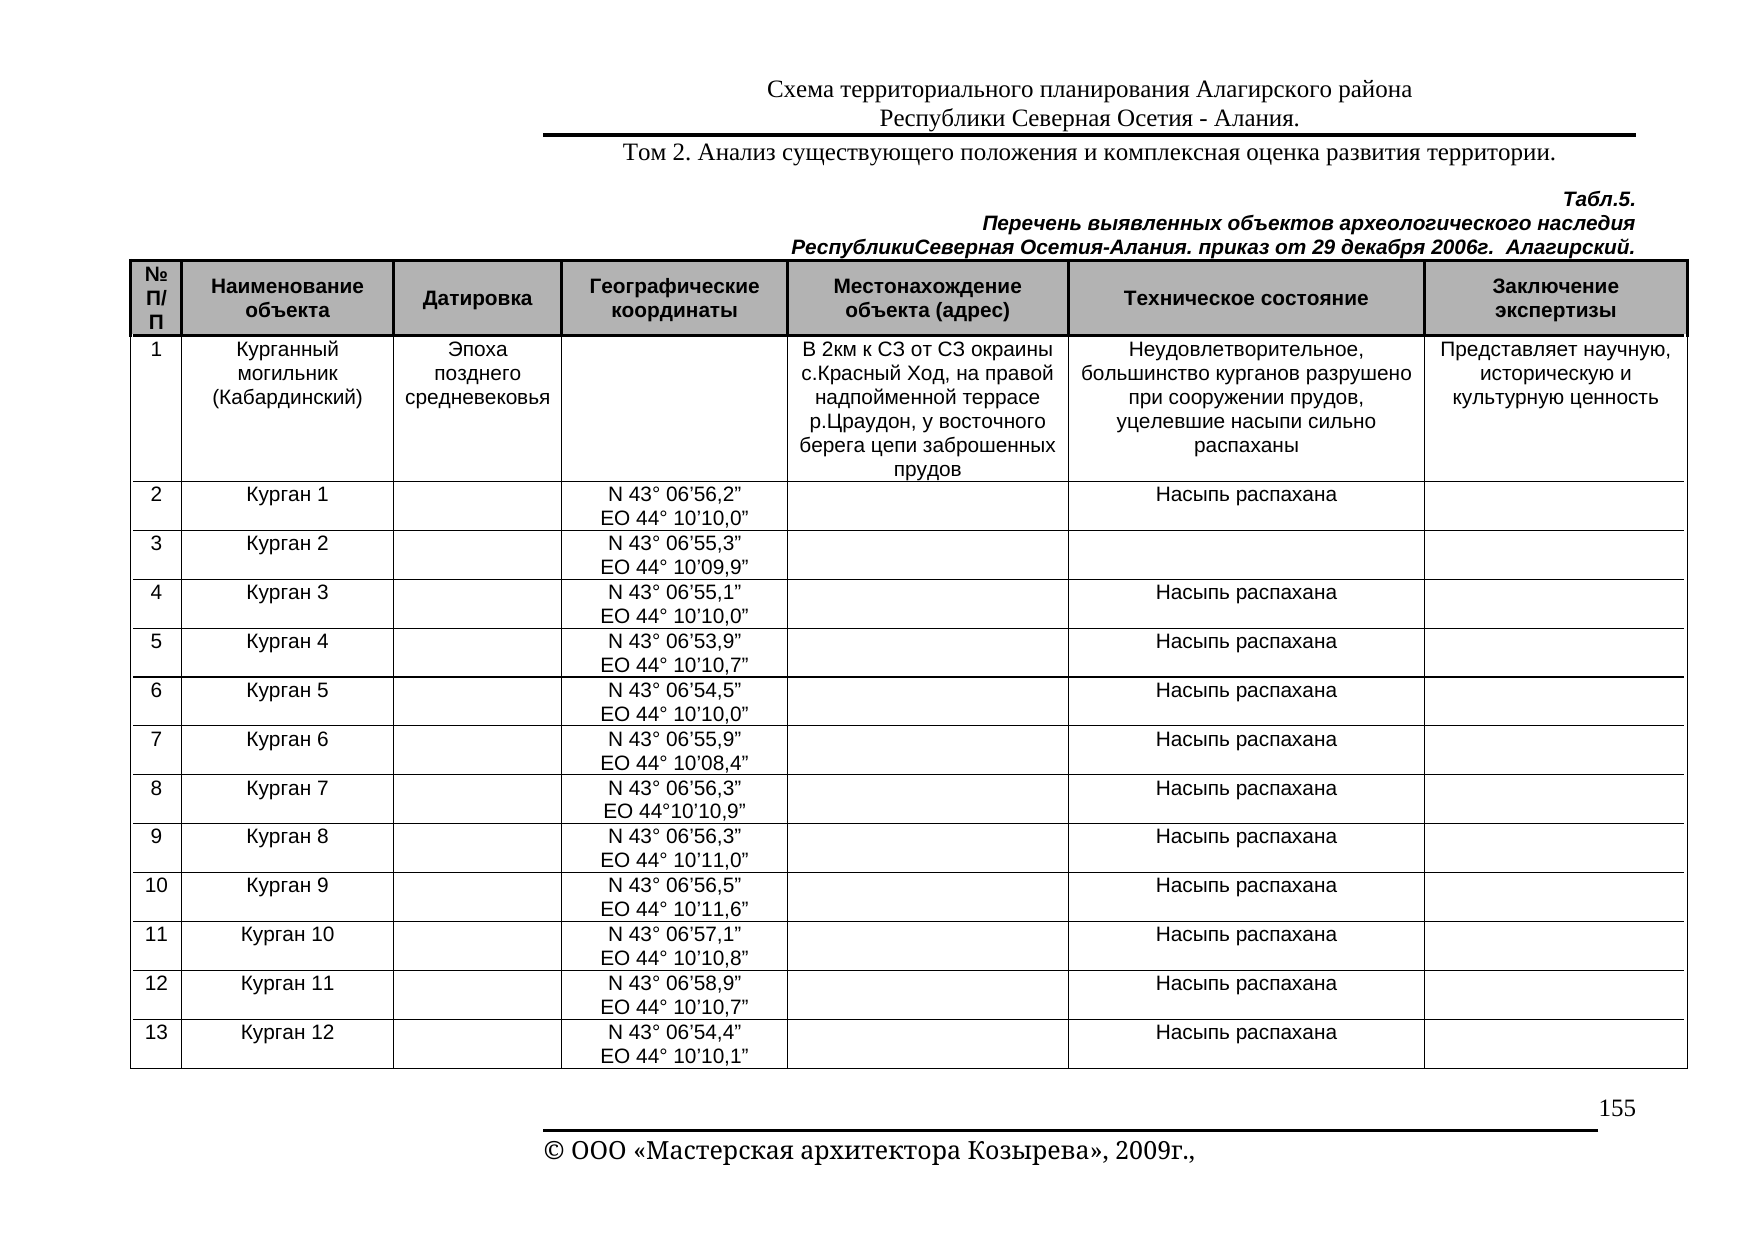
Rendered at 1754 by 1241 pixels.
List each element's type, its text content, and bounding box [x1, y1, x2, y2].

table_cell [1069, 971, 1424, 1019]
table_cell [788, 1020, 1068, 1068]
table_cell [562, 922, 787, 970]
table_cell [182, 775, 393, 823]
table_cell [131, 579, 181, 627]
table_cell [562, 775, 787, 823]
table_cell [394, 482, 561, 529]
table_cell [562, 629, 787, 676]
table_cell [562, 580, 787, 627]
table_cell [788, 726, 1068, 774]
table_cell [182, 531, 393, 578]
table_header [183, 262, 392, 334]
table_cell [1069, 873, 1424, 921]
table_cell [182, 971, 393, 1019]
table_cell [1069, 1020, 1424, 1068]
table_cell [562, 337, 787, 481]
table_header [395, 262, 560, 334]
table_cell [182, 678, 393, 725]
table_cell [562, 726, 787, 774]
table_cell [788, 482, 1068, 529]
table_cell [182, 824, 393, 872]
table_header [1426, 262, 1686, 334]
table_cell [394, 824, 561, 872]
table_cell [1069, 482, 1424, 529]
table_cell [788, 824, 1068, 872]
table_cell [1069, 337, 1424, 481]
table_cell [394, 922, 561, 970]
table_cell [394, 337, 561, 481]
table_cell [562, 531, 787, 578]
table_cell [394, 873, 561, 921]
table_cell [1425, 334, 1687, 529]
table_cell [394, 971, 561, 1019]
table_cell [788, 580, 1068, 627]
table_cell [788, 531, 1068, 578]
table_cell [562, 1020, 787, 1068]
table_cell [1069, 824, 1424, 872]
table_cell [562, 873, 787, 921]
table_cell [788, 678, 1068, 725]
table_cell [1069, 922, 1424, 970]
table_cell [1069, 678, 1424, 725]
text Табл.5. [543, 187, 1636, 211]
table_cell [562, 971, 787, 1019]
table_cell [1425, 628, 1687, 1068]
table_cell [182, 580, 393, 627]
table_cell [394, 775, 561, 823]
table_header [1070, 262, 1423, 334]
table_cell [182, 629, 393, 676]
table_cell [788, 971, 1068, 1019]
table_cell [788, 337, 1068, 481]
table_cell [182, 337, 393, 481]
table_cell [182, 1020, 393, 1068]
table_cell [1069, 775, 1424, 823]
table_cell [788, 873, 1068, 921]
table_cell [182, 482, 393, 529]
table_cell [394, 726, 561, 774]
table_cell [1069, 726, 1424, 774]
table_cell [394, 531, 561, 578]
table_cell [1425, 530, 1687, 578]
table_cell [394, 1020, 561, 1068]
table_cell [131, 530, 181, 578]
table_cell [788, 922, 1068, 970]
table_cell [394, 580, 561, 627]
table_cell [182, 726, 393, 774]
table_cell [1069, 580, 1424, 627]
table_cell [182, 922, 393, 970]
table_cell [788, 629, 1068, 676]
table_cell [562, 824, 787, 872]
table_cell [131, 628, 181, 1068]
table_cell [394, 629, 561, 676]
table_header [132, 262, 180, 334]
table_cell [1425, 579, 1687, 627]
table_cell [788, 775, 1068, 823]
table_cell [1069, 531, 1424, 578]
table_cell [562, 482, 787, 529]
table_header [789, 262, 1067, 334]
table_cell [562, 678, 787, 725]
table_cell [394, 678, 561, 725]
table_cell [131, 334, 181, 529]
text Перечень выявленных объектов археологического наследия [543, 211, 1636, 235]
text РеспубликиСеверная Осетия-Алания. приказ от 29 декабря 2006г. Алагирский. [543, 235, 1636, 259]
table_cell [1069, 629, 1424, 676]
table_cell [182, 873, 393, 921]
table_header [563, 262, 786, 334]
